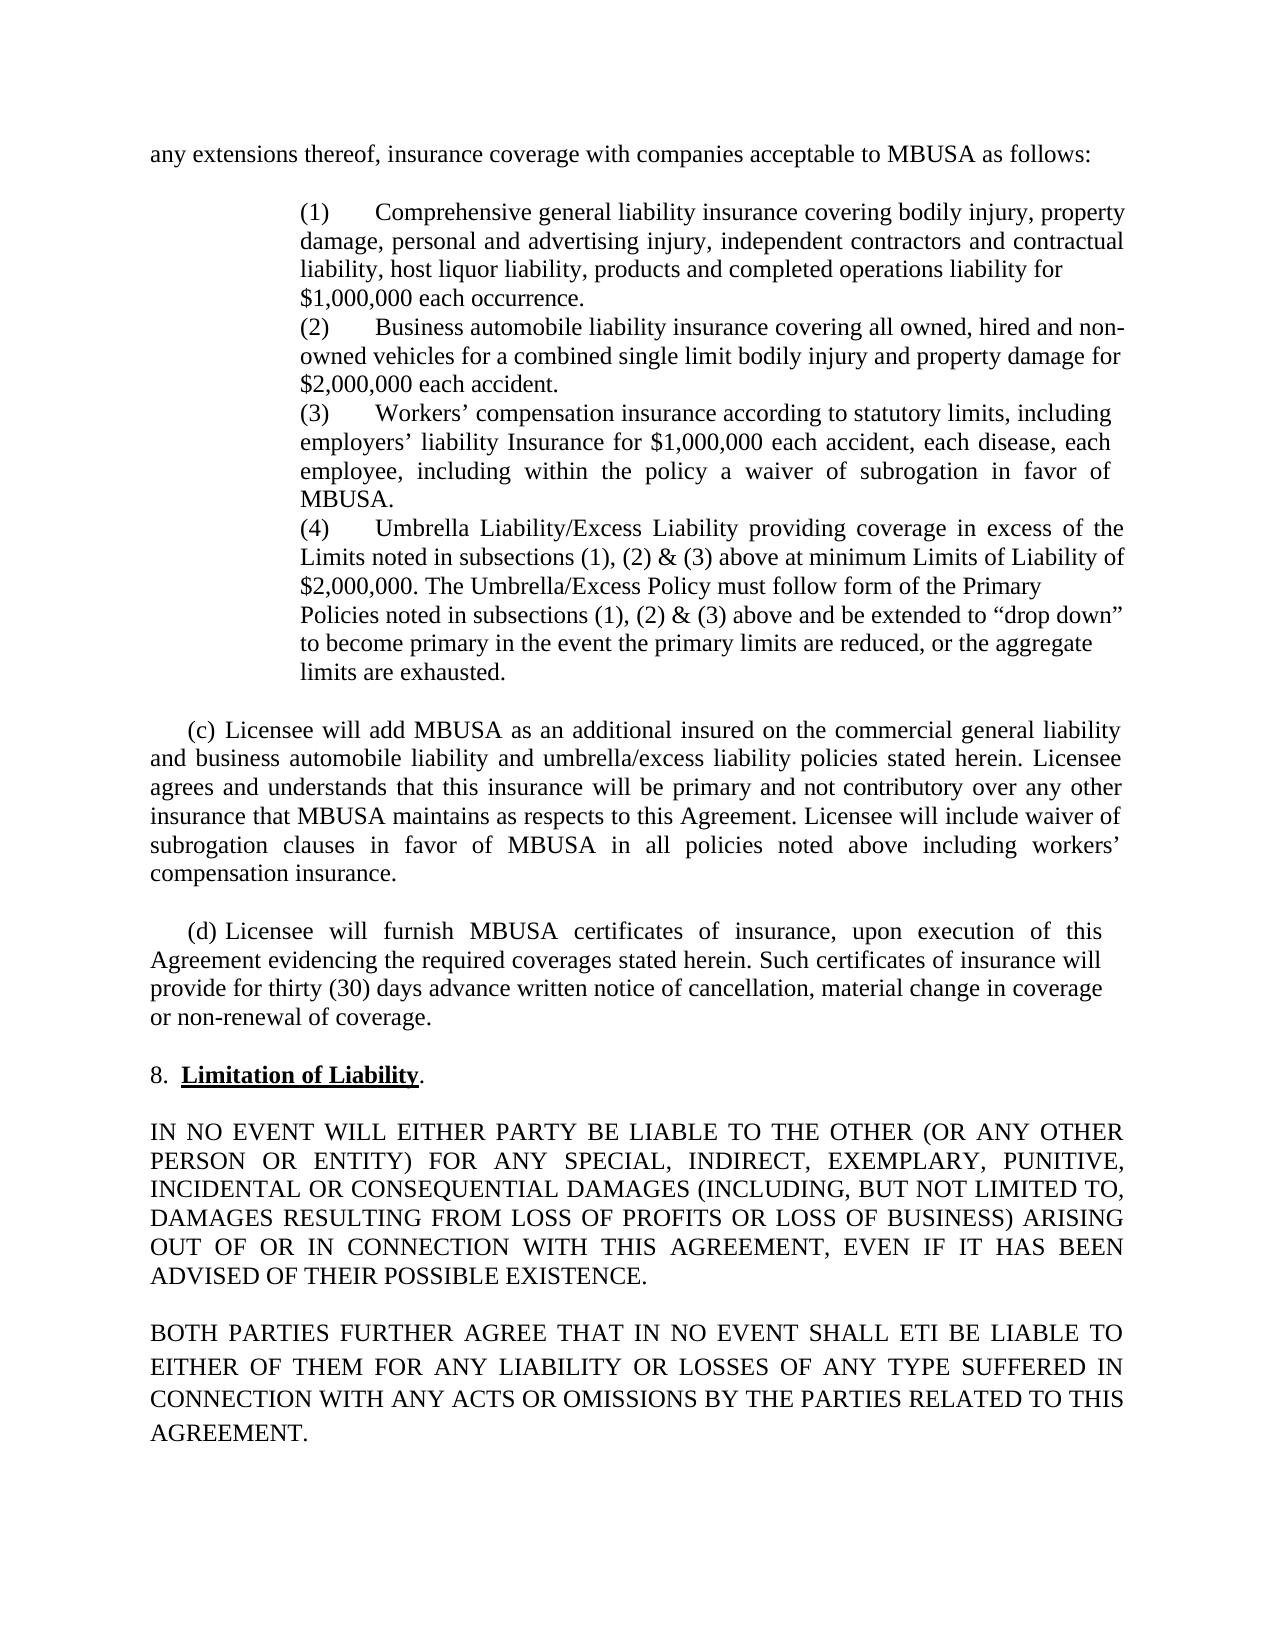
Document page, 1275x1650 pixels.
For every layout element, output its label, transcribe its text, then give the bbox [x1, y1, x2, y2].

list Licensee will add MBUSA as an additional insured on the commercial general liability and business automobile liability and umbrella/excess liability policies stated herein. Licensee agrees and understands that this insurance will be primary and not contributory over any other insurance that MBUSA maintains as respects to this Agreement. Licensee will include waiver of subrogation clauses in favor of MBUSA in all policies noted above including workers’ compensation insurance. [150, 715, 1122, 887]
list Licensee will furnish MBUSA certificates of insurance, upon execution of this Agreement evidencing the required coverages stated herein. Such certificates of insurance will provide for thirty (30) days advance written notice of cancellation, material change in coverage or non-renewal of coverage. [150, 916, 1103, 1031]
list Workers’ compensation insurance according to statutory limits, including employers’ liability Insurance for $1,000,000 each accident, each disease, each employee, including within the policy a waiver of subrogation in favor of MBUSA. [300, 398, 1111, 513]
text $1,000,000 each occurrence. [300, 283, 1160, 312]
list Umbrella Liability/Excess Liability providing coverage in excess of the Limits noted in subsections (1), (2) & (3) above at minimum Limits of Liability of [300, 513, 1124, 571]
list Business automobile liability insurance covering all owned, hired and non- owned vehicles for a combined single limit bodily injury and property damage for [300, 312, 1126, 369]
text $2,000,000. The Umbrella/Excess Policy must follow form of the Primary [300, 571, 1160, 600]
text Policies noted in subsections (1), (2) & (3) above and be extended to “drop down” to become primary in the event the primary limits are reduced, or the aggregate limits are exhausted. [300, 600, 1136, 686]
text BOTH PARTIES FURTHER AGREE THAT IN NO EVENT SHALL ETI BE LIABLE TO EITHER OF THEM FOR ANY LIABILITY OR LOSSES OF ANY TYPE SUFFERED IN CONNECTION WITH ANY ACTS OR OMISSIONS BY THE PARTIES RELATED TO THIS AGREEMENT. [150, 1318, 1125, 1446]
text $2,000,000 each accident. [300, 369, 1160, 398]
list Comprehensive general liability insurance covering bodily injury, property damage, personal and advertising injury, independent contractors and contractual liability, host liquor liability, products and completed operations liability for [300, 197, 1125, 283]
subtitle Limitation of Liability. [150, 1060, 1160, 1088]
text IN NO EVENT WILL EITHER PARTY BE LIABLE TO THE OTHER (OR ANY OTHER PERSON OR ENTITY) FOR ANY SPECIAL, INDIRECT, EXEMPLARY, PUNITIVE, INCIDENTAL OR CONSEQUENTIAL DAMAGES (INCLUDING, BUT NOT LIMITED TO, DAMAGES RESULTING FROM LOSS OF PROFITS OR LOSS OF BUSINESS) ARISING OUT OF OR IN CONNECTION WITH THIS AGREEMENT, EVEN IF IT HAS BEEN ADVISED OF THEIR POSSIBLE EXISTENCE. [150, 1117, 1126, 1289]
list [150, 139, 1107, 168]
